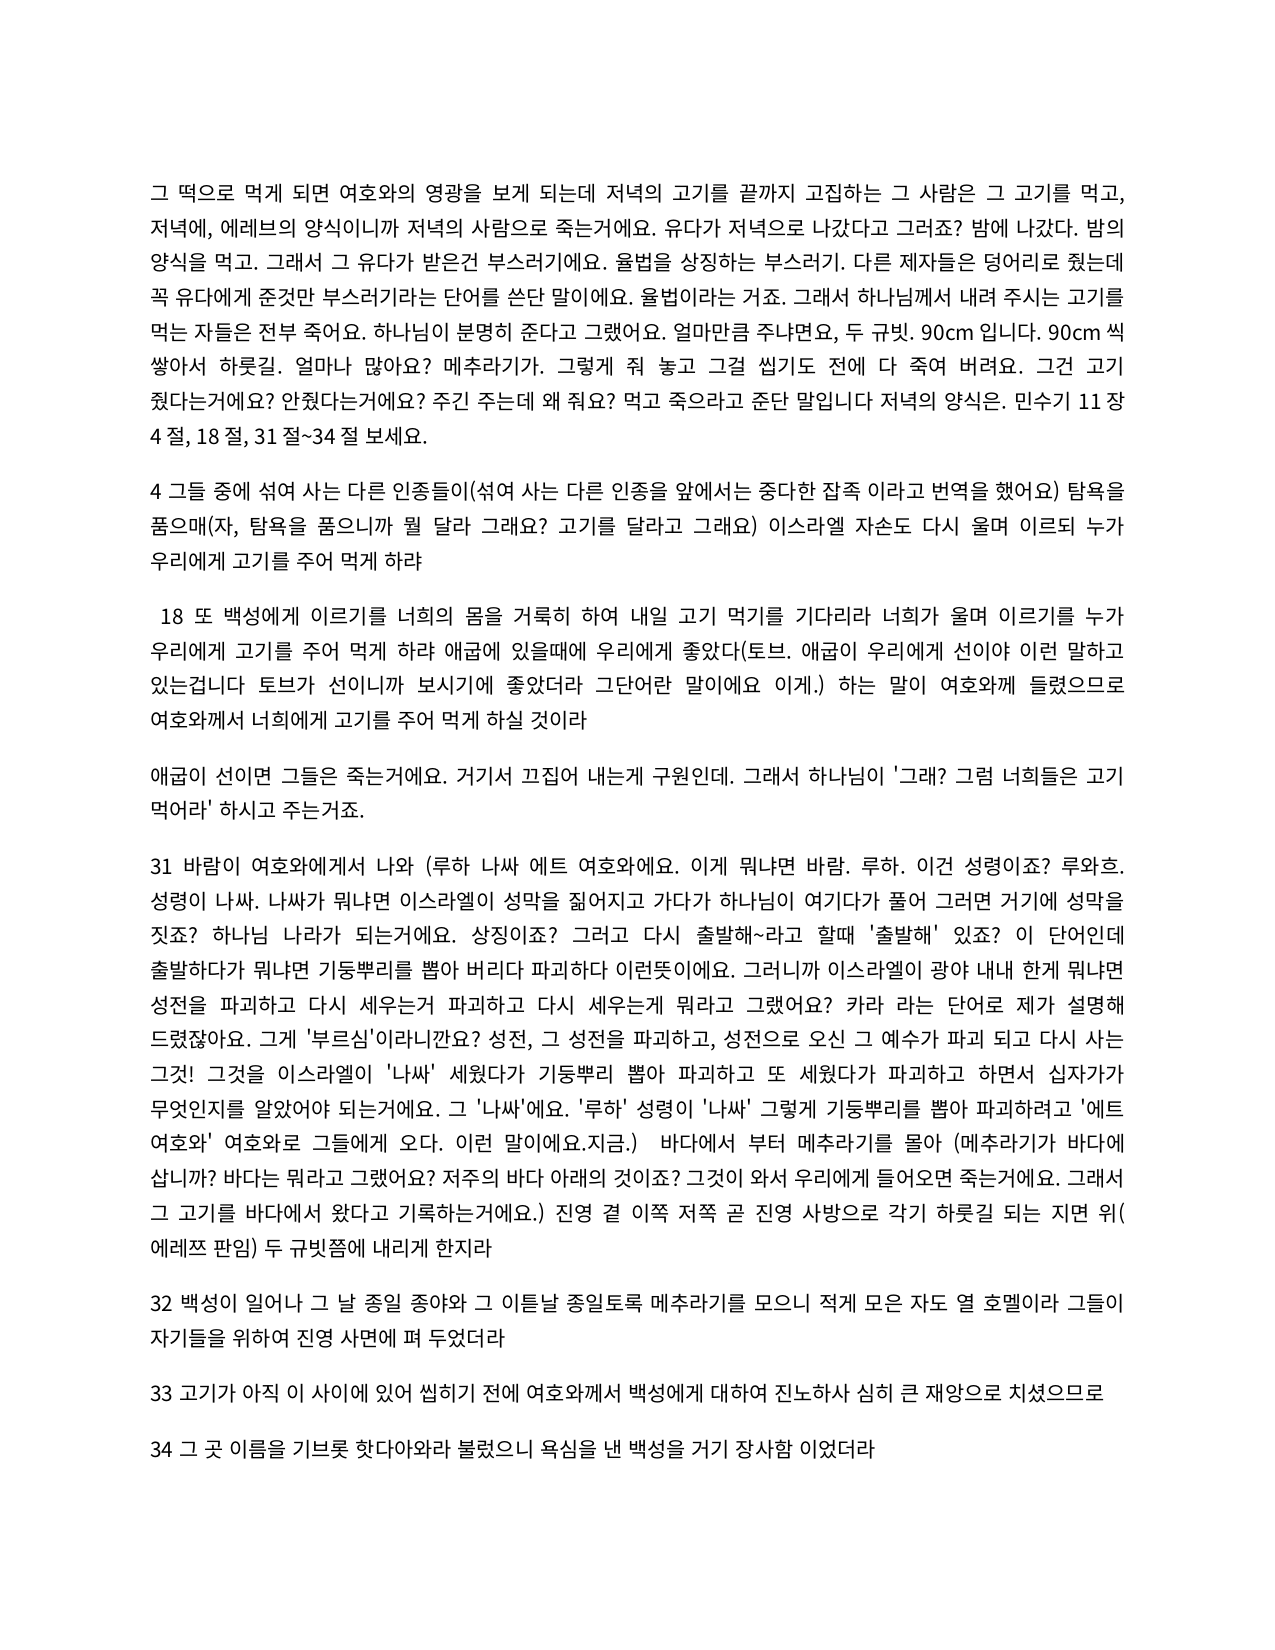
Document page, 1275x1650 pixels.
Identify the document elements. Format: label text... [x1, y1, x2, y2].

text 18 또 백성에게 이르기를 너희의 몸을 거룩히 하여 내일 고기 먹기를 기다리라 너희가 울며 이르기를 누가 우리에게 고기를 주어 먹게 하랴 애굽에 있을때에 우리에게 좋았다(토브. 애굽이 우리에게 선이야 이런 말하고 있는겁니다 토브가 선이니까 보시기에 좋았더라 그단어란 말이에요 이게.) 하는 말이 여호와께 들렸으므로 여호와께서 너희에게 고기를 주어 먹게 하실 것이라 [150, 600, 1125, 735]
text 애굽이 선이면 그들은 죽는거에요. 거기서 끄집어 내는게 구원인데. 그래서 하나님이 '그래? 그럼 너희들은 고기 먹어라' 하시고 주는거죠. [150, 760, 1125, 825]
text 31 바람이 여호와에게서 나와 (루하 나싸 에트 여호와에요. 이게 뭐냐면 바람. 루하. 이건 성령이죠? 루와흐. 성령이 나싸. 나싸가 뭐냐면 이스라엘이 성막을 짊어지고 가다가 하나님이 여기다가 풀어 그러면 거기에 성막을 짓죠? 하나님 나라가 되는거에요. 상징이죠? 그러고 다시 출발해~라고 할때 '출발해' 있죠? 이 단어인데 출발하다가 뭐냐면 기둥뿌리를 뽑아 버리다 파괴하다 이런뜻이에요. 그러니까 이스라엘이 광야 내내 한게 뭐냐면 성전을 파괴하고 다시 세우는거 파괴하고 다시 세우는게 뭐라고 그랬어요? 카라 라는 단어로 제가 설명해 드렸잖아요. 그게 '부르심'이라니깐요? 성전, 그 성전을 파괴하고, 성전으로 오신 그 예수가 파괴 되고 다시 사는 그것! 그것을 이스라엘이 '나싸' 세웠다가 기둥뿌리 뽑아 파괴하고 또 세웠다가 파괴하고 하면서 십자가가 무엇인지를 알았어야 되는거에요. 그 '나싸'에요. '루하' 성령이 '나싸' 그렇게 기둥뿌리를 뽑아 파괴하려고 '에트 여호와' 여호와로 그들에게 오다. 이런 말이에요.지금.) 바다에서 부터 메추라기를 몰아 (메추라기가 바다에 삽니까? 바다는 뭐라고 그랬어요? 저주의 바다 아래의 것이죠? 그것이 와서 우리에게 들어오면 죽는거에요. 그래서 그 고기를 바다에서 왔다고 기록하는거에요.) 진영 곁 이쪽 저쪽 곧 진영 사방으로 각기 하룻길 되는 지면 위(에레쯔 판임) 두 규빗쯤에 내리게 한지라 [150, 850, 1125, 1262]
text 4 그들 중에 섞여 사는 다른 인종들이(섞여 사는 다른 인종을 앞에서는 중다한 잡족 이라고 번역을 했어요) 탐욕을 품으매(자, 탐욕을 품으니까 뭘 달라 그래요? 고기를 달라고 그래요) 이스라엘 자손도 다시 울며 이르되 누가 우리에게 고기를 주어 먹게 하랴 [150, 476, 1125, 575]
text 33 고기가 아직 이 사이에 있어 씹히기 전에 여호와께서 백성에게 대하여 진노하사 심히 큰 재앙으로 치셨으므로 [150, 1377, 1125, 1408]
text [150, 177, 1125, 450]
text 32 백성이 일어나 그 날 종일 종야와 그 이튿날 종일토록 메추라기를 모으니 적게 모은 자도 열 호멜이라 그들이 자기들을 위하여 진영 사면에 펴 두었더라 [150, 1287, 1125, 1352]
text 34 그 곳 이름을 기브롯 핫다아와라 불렀으니 욕심을 낸 백성을 거기 장사함 이었더라 [150, 1433, 1125, 1463]
